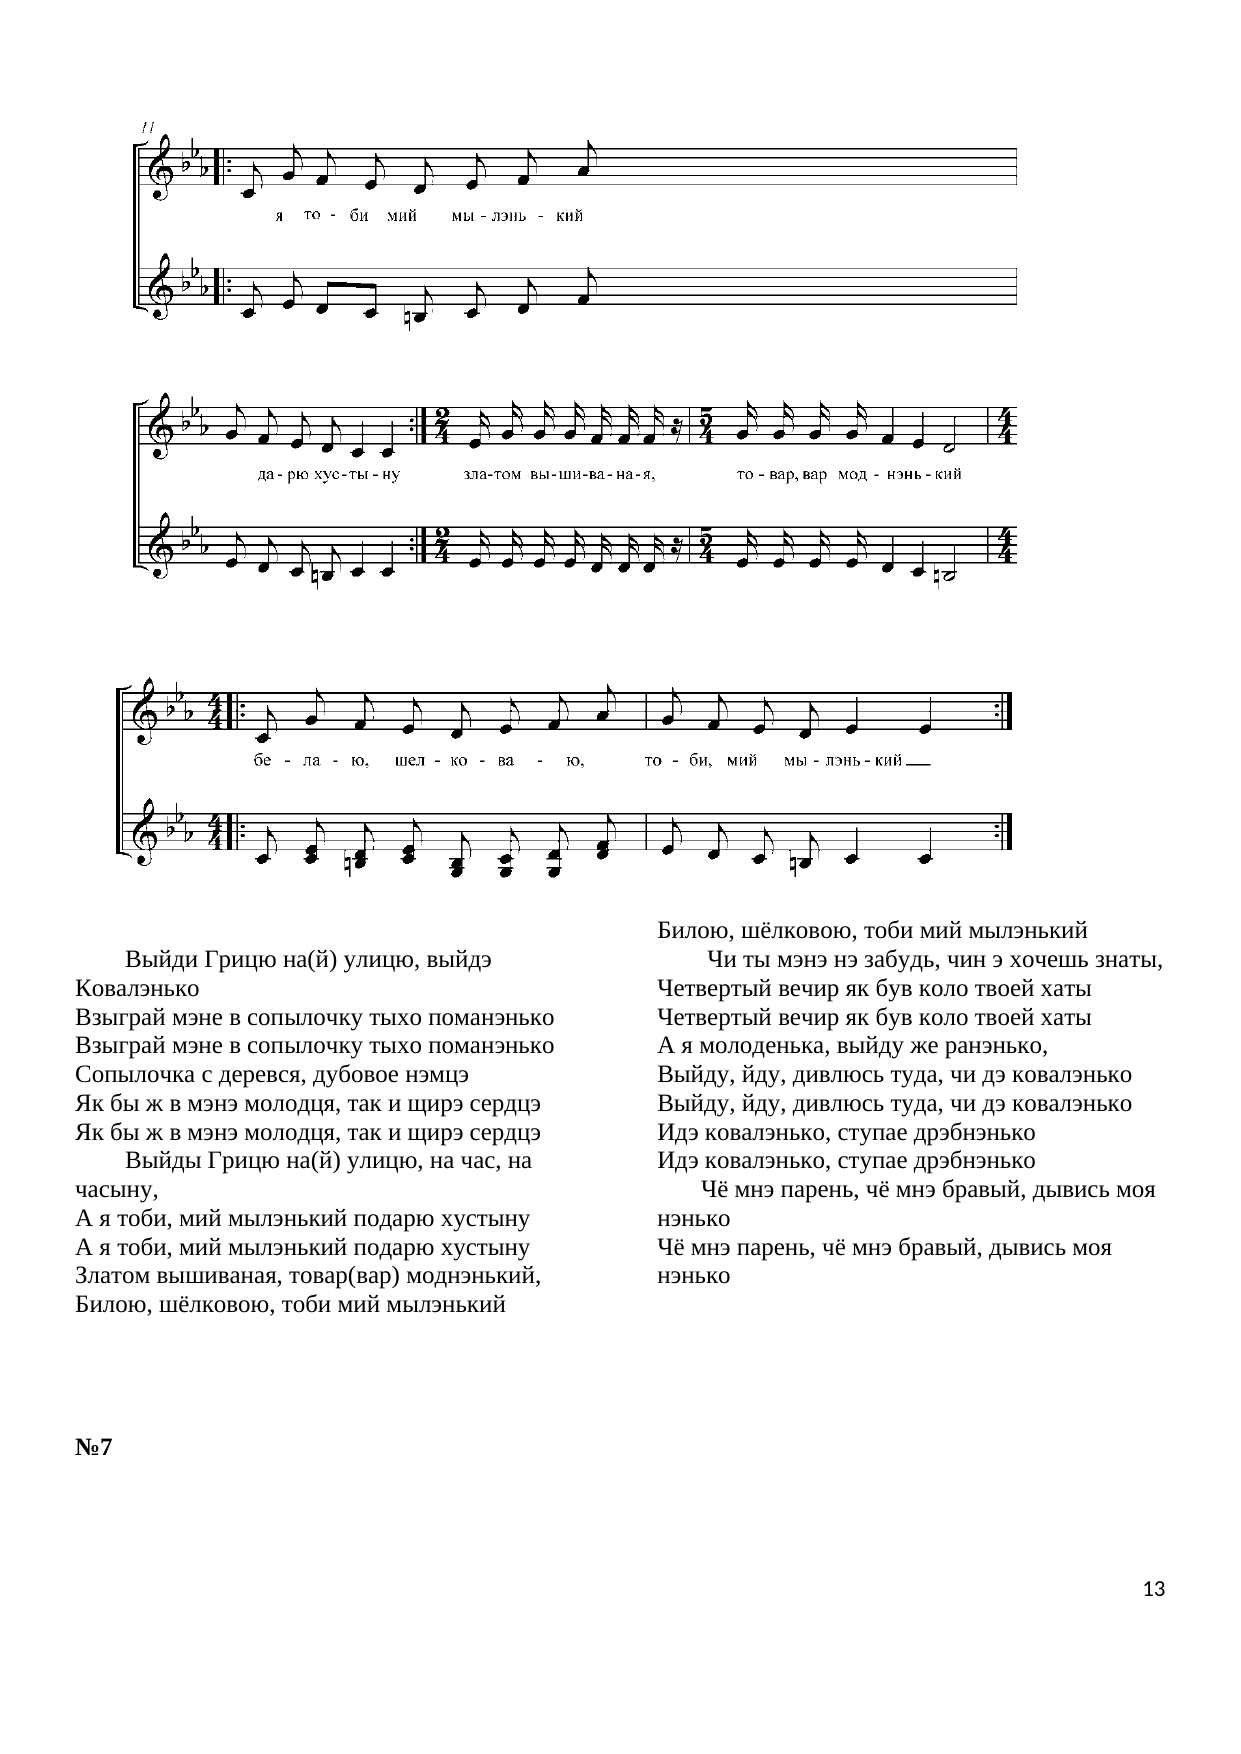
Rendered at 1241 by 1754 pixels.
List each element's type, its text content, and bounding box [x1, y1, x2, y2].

text Златом вышиваная, товар(вар) моднэнький, [75, 1260, 583, 1289]
picture [75, 651, 1050, 916]
text Выйди Грицю на(й) улицю, выйдэ Ковалэнько [75, 944, 583, 1002]
text Чё мнэ парень, чё мнэ бравый, дывись моя нэнько [657, 1174, 1165, 1232]
text Сопылочка с деревся, дубовое нэмцэ [75, 1059, 583, 1088]
text Як бы ж в мэнэ молодця, так и щирэ сердцэ [75, 1117, 583, 1145]
text Взыграй мэне в сопылочку тыхо поманэнько [75, 1030, 583, 1059]
text Четвертый вечир як був коло твоей хаты [657, 973, 1165, 1002]
text Чи ты мэнэ нэ забудь, чин э хочешь знаты, [657, 944, 1165, 973]
text А я молоденька, выйду же ранэнько, [657, 1030, 1165, 1059]
text А я тоби, мий мылэнький подарю хустыну [75, 1232, 583, 1260]
text Четвертый вечир як був коло твоей хаты [657, 1002, 1165, 1030]
text Як бы ж в мэнэ молодця, так и щирэ сердцэ [75, 1088, 583, 1117]
text Выйду, йду, дивлюсь туда, чи дэ ковалэнько [657, 1088, 1165, 1117]
text Билою, шёлковою, тоби мий мылэнький [657, 915, 1165, 944]
text Выйды Грицю на(й) улицю, на час, на часыну, [75, 1145, 583, 1203]
text Взыграй мэне в сопылочку тыхо поманэнько [75, 1002, 583, 1030]
text Идэ ковалэнько, ступае дрэбнэнько [657, 1117, 1165, 1145]
text Выйду, йду, дивлюсь туда, чи дэ ковалэнько [657, 1059, 1165, 1088]
text Идэ ковалэнько, ступае дрэбнэнько [657, 1145, 1165, 1174]
text Билою, шёлковою, тоби мий мылэнький [75, 1289, 583, 1318]
text №7 [75, 1432, 1165, 1461]
text Чё мнэ парень, чё мнэ бравый, дывись моя нэнько [657, 1232, 1165, 1289]
picture [75, 103, 1050, 624]
text А я тоби, мий мылэнький подарю хустыну [75, 1203, 583, 1232]
